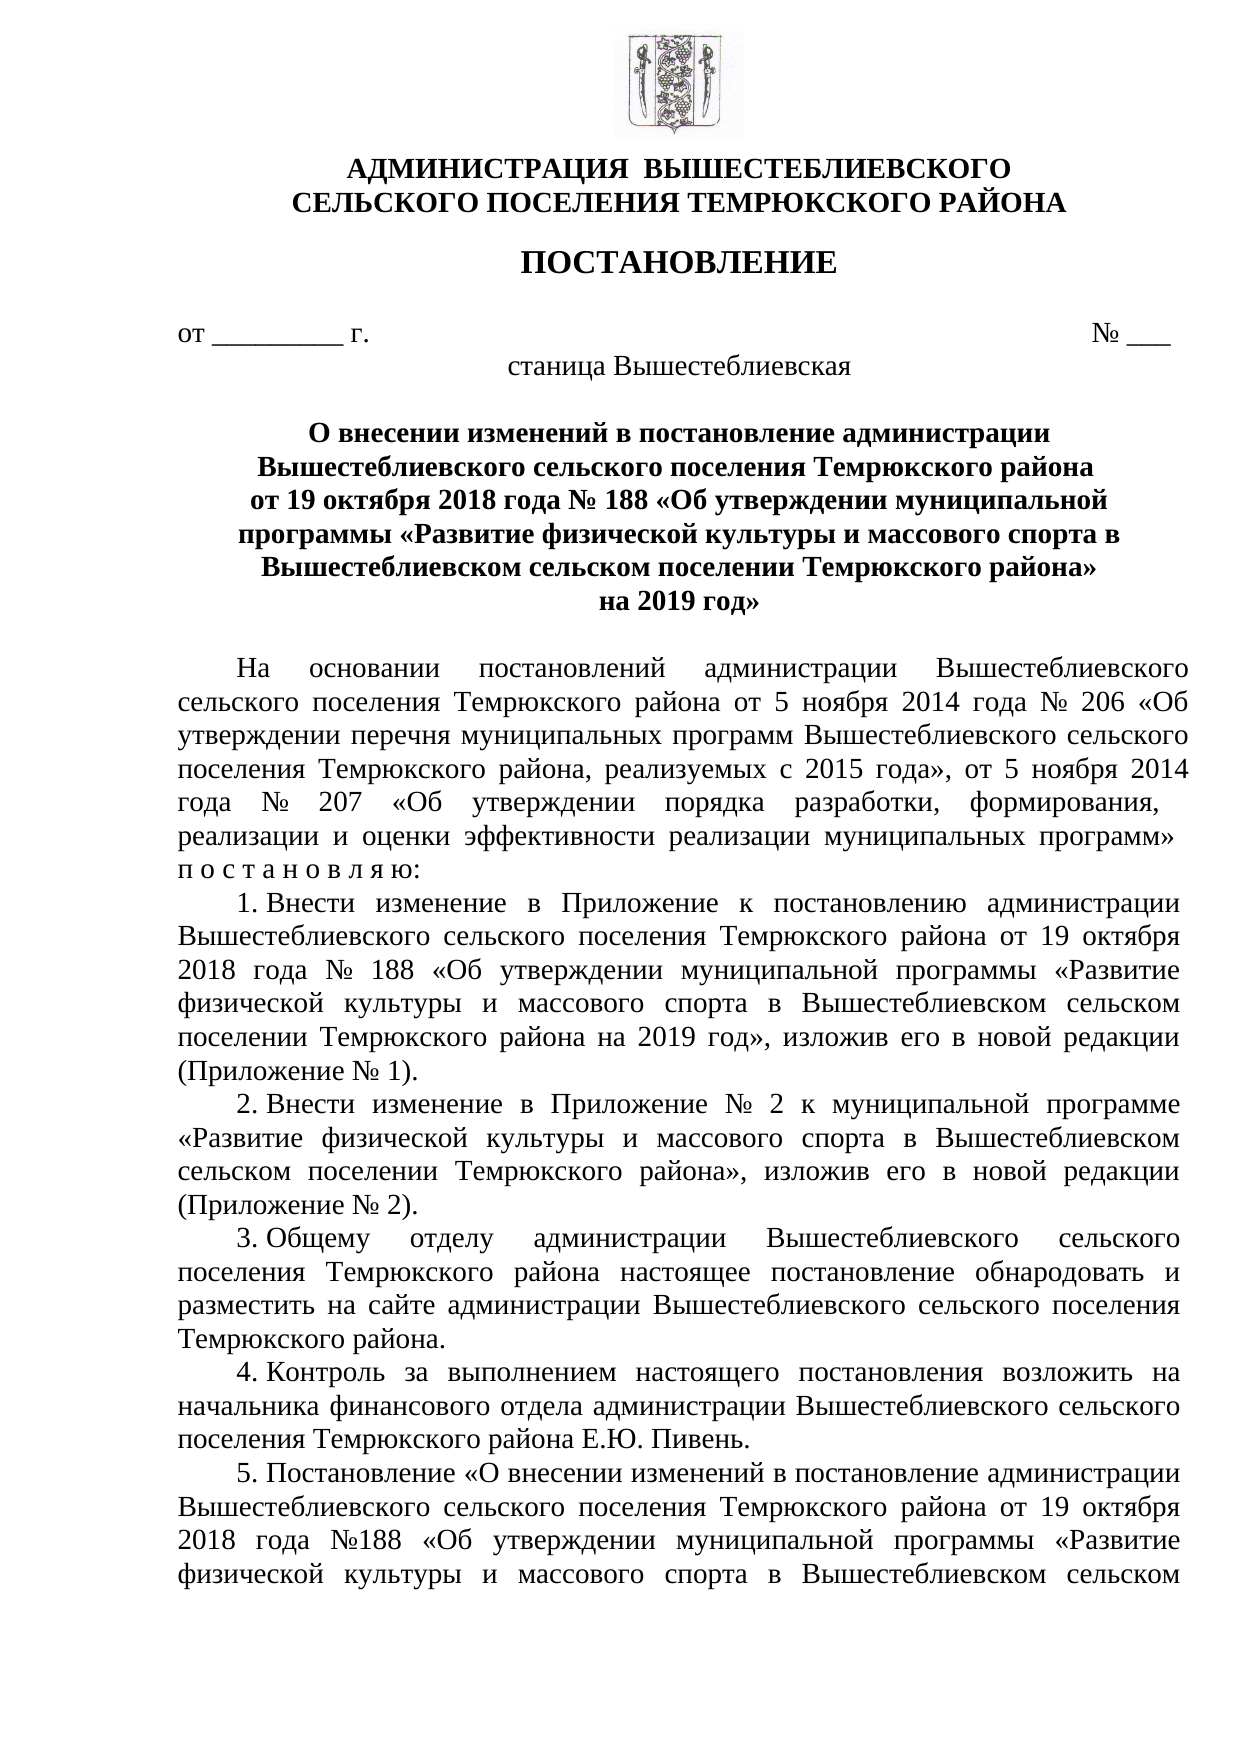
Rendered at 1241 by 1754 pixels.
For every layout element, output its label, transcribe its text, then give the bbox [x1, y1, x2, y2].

text от _________ г. № ___ [177, 315, 1181, 348]
text АДМИНИСТРАЦИЯ ВЫШЕСТЕБЛИЕВСКОГО [177, 152, 1181, 185]
list Общему отделу администрации Вышестеблиевского сельского поселения Темрюкского района настоящее постановление обнародовать и разместить на сайте администрации Вышестеблиевского сельского поселения Темрюкского района. [177, 1220, 1181, 1354]
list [177, 1455, 1181, 1589]
text СЕЛЬСКОГО ПОСЕЛЕНИЯ ТЕМРЮКСКОГО РАЙОНА [177, 185, 1181, 219]
list Внести изменение в Приложение № 2 к муниципальной программе «Развитие физической культуры и массового спорта в Вышестеблиевском сельском поселении Темрюкского района», изложив его в новой редакции (Приложение № 2). [177, 1086, 1181, 1220]
list Внести изменение в Приложение к постановлению администрации Вышестеблиевского сельского поселения Темрюкского района от 19 октября 2018 года № 188 «Об утверждении муниципальной программы «Развитие физической культуры и массового спорта в Вышестеблиевском сельском поселении Темрюкского района на 2019 год», изложив его в новой редакции (Приложение № 1). [177, 885, 1181, 1086]
text ПОСТАНОВЛЕНИЕ [177, 243, 1181, 281]
text На основании постановлений администрации Вышестеблиевского сельского поселения Темрюкского района от 5 ноября 2014 года № 206 «Об утверждении перечня муниципальных программ Вышестеблиевского сельского поселения Темрюкского района, реализуемых с 2015 года», от 5 ноября 2014 года № 207 «Об утверждении порядка разработки, формирования, реализации и оценки эффективности реализации муниципальных программ» п о с т а н о в л я ю: [177, 650, 1189, 885]
list Контроль за выполнением настоящего постановления возложить на начальника финансового отдела администрации Вышестеблиевского сельского поселения Темрюкского района Е.Ю. Пивень. [177, 1354, 1181, 1455]
text станица Вышестеблиевская [177, 348, 1181, 382]
text О внесении изменений в постановление администрации Вышестеблиевского сельского поселения Темрюкского района от 19 октября 2018 года № 188 «Об утверждении муниципальной программы «Развитие физической культуры и массового спорта в Вышестеблиевском сельском поселении Темрюкского района» на 2019 год» [177, 415, 1181, 617]
picture [614, 24, 744, 141]
